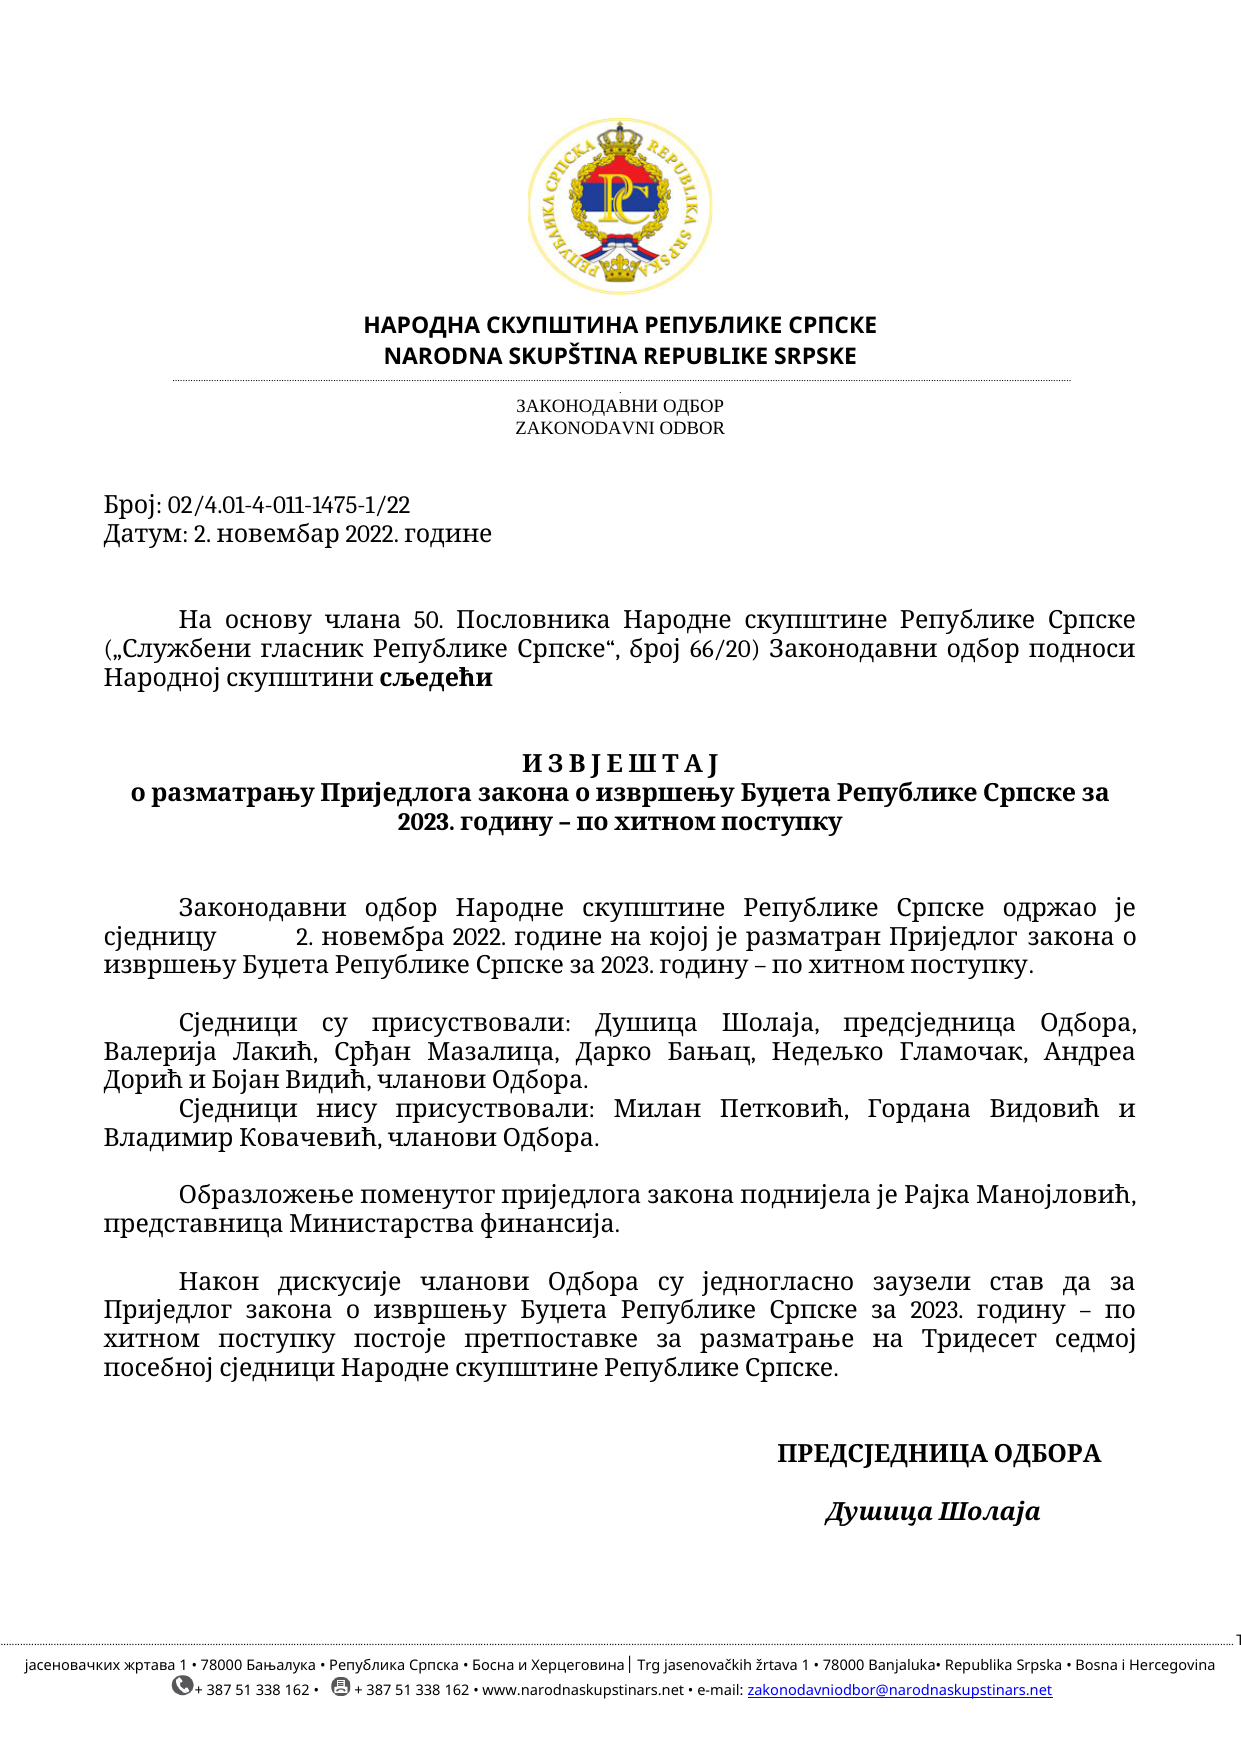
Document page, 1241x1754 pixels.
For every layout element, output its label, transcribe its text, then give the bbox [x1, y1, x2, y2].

text Душица Шолаја [103, 1497, 1137, 1526]
text Образложење поменутог приједлога закона поднијела је Рајка Манојловић, представница Министарства финансија. [103, 1181, 1137, 1239]
text Број: 02/4.01-4-011-1475-1/22 [103, 491, 1137, 520]
text о разматрању Приједлога закона о извршењу Буџета Републике Српске за 2023. годину – по хитном поступку [103, 779, 1137, 836]
text Након дискусије чланови Одбора су једногласно заузели став да за Приједлог закона о извршењу Буџета Републике Српске за 2023. годину – по хитном поступку постоје претпоставке за разматрање на Тридесет седмој посебној сједници Народне скупштине Републике Српске. [103, 1267, 1137, 1382]
text И З В Ј Е Ш Т А Ј [103, 750, 1137, 779]
text ПРЕДСЈЕДНИЦА ОДБОРА [103, 1440, 1137, 1469]
text На основу члана 50. Пословника Народне скупштине Републике Српске („Службени гласник Републике Српске“, број 66/20) Законодавни одбор подноси Народној скупштини сљедећи [103, 606, 1137, 692]
text Сједници су присуствовали: Душица Шолаја, предсједница Одбора, Валерија Лакић, Срђан Мазалица, Дарко Бањац, Недељко Гламочак, Андреа Дорић и Бојан Видић, чланови Одбора. [103, 1009, 1137, 1095]
text Сједници нису присуствовали: Милан Петковић, Гордана Видовић и Владимир Ковачевић, чланови Одбора. [103, 1095, 1137, 1152]
text Датум: 2. новембар 2022. године [103, 520, 1137, 549]
text Законодавни одбор Народне скупштине Републике Српске одржао је сједницу 2. новембра 2022. године на којој је разматран Приједлог закона о извршењу Буџета Републике Српске за 2023. годину – по хитном поступку. [103, 894, 1137, 980]
